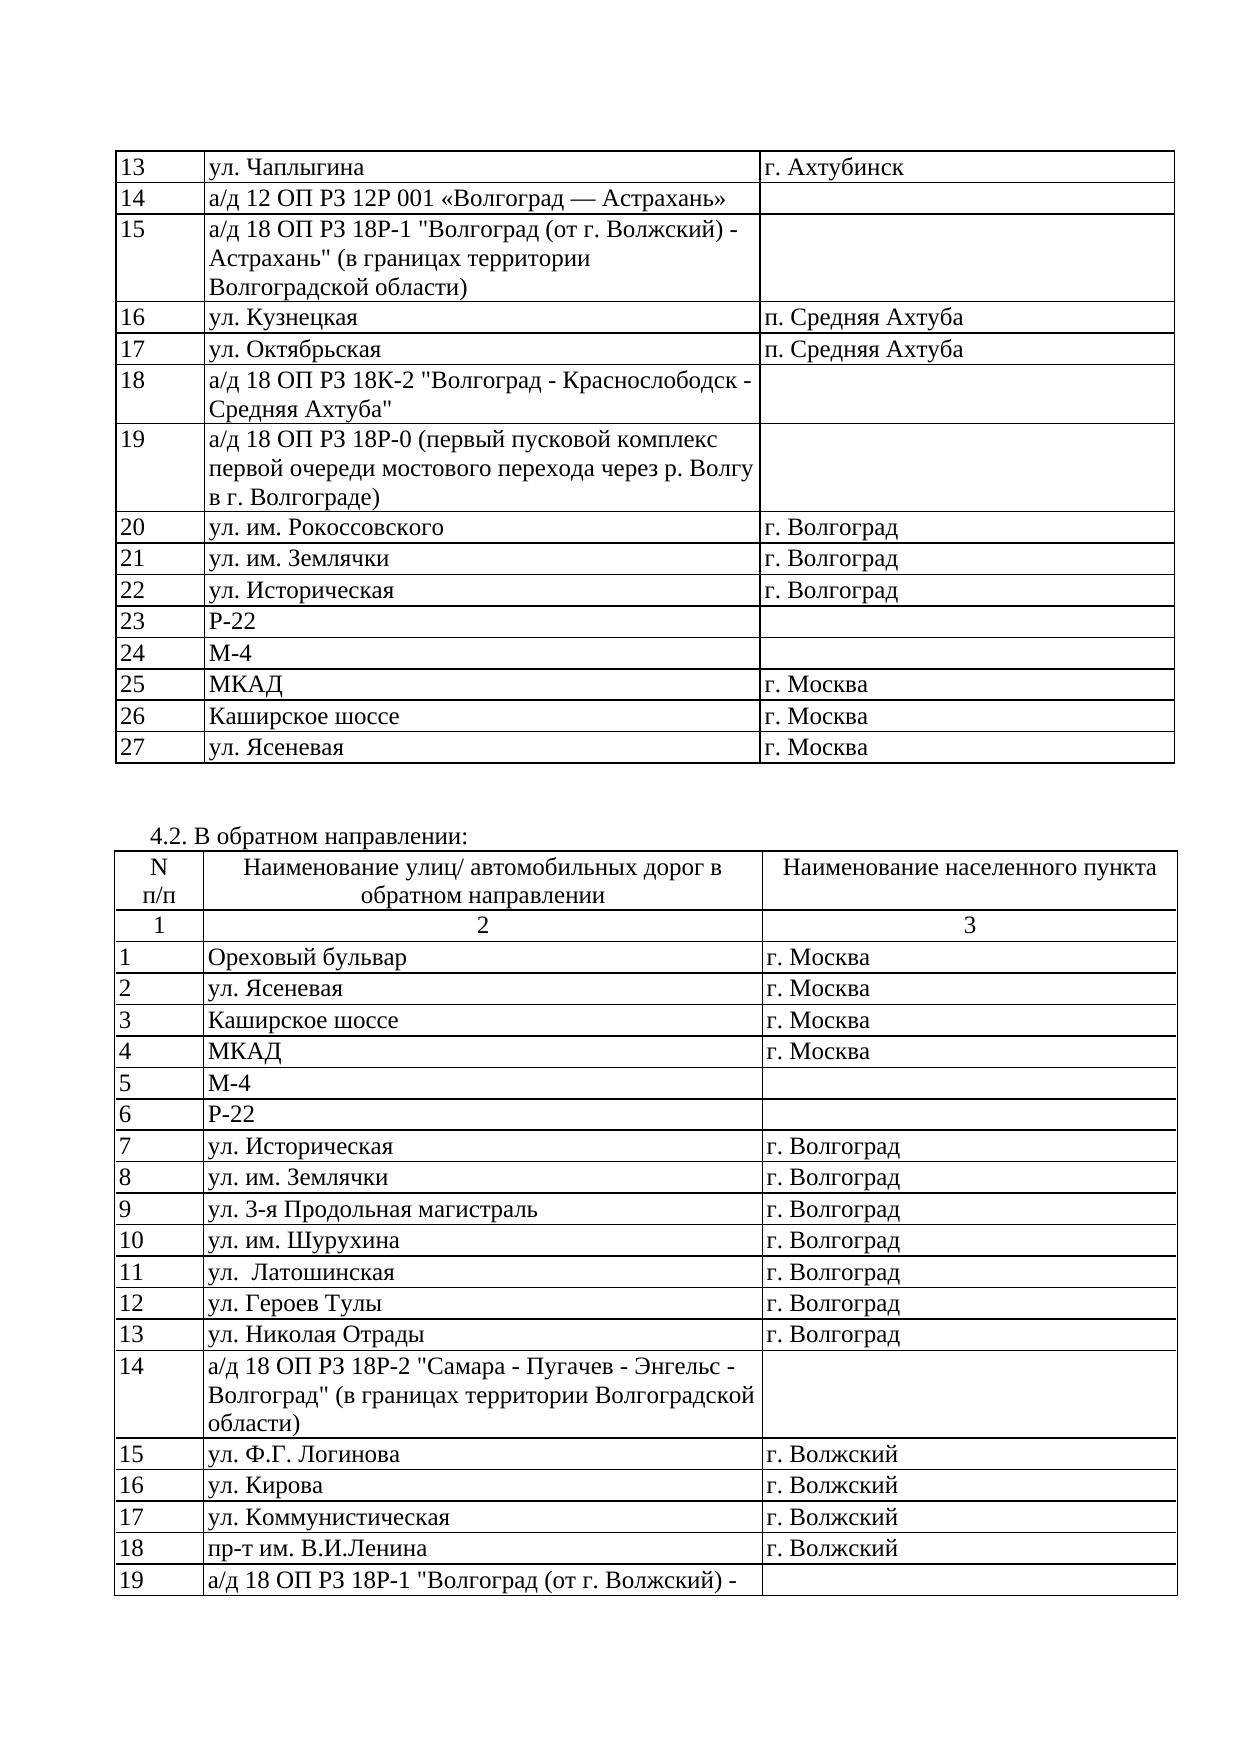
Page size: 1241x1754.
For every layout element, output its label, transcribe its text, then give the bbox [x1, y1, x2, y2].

table_cell 2 [115, 973, 203, 1003]
table_cell 24 [117, 638, 204, 668]
table_cell Каширское шоссе [204, 1005, 762, 1035]
table_cell 22 [117, 575, 204, 605]
table_cell 8 [115, 1162, 203, 1192]
table_cell ул. Историческая [205, 575, 759, 605]
table_cell Каширское шоссе [205, 701, 759, 731]
table_cell ул. им. Шурухина [204, 1225, 762, 1255]
table_cell г. Волгоград [761, 544, 1174, 573]
table_cell 6 [115, 1099, 203, 1129]
table_cell 7 [115, 1130, 203, 1161]
table_cell ул. Ясеневая [205, 732, 759, 762]
table_cell 11 [115, 1256, 203, 1287]
table_cell г. Москва [761, 732, 1174, 762]
table_cell пр-т им. В.И.Ленина [204, 1533, 762, 1563]
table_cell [204, 1565, 762, 1594]
table_cell 14 [115, 1351, 203, 1437]
table_cell 14 [117, 183, 204, 213]
table_cell [761, 638, 1174, 668]
table_cell Р-22 [205, 607, 759, 636]
table_cell 19 [115, 1564, 203, 1594]
table_cell ул. Октябрьская [205, 334, 759, 364]
table_cell 10 [115, 1225, 203, 1255]
table_cell г. Волжский [763, 1437, 1177, 1469]
table_cell [763, 1350, 1177, 1437]
table_cell 3 [115, 1005, 203, 1035]
table_cell г. Москва [763, 1004, 1177, 1035]
table_cell п. Средняя Ахтуба [761, 334, 1174, 364]
table_cell г. Москва [763, 941, 1177, 972]
table_cell 4 [115, 1036, 203, 1066]
table_cell 1 [115, 942, 203, 972]
table_header Наименование населенного пункта [763, 852, 1177, 909]
table_cell М-4 [204, 1068, 762, 1098]
table_cell Р-22 [204, 1100, 762, 1129]
table_cell 17 [117, 334, 204, 364]
table_cell ул. им. Землячки [205, 544, 759, 573]
table_cell [761, 215, 1174, 301]
table_cell 18 [117, 365, 204, 423]
table_cell 19 [117, 424, 204, 511]
table_cell [761, 424, 1174, 511]
table_cell 27 [117, 732, 204, 762]
table_cell г. Москва [761, 670, 1174, 699]
table_cell ул. Историческая [204, 1131, 762, 1161]
table_cell [763, 1098, 1177, 1129]
table_cell п. Средняя Ахтуба [761, 302, 1174, 332]
table_cell 3 [763, 909, 1177, 941]
table_cell а/д 12 ОП РЗ 12Р 001 «Волгоград — Астрахань» [205, 183, 759, 213]
table_cell ул. Кузнецкая [205, 302, 759, 332]
table_cell г. Волжский [763, 1469, 1177, 1500]
table_cell 20 [117, 512, 204, 542]
table_cell а/д 18 ОП РЗ 18Р-1 "Волгоград (от г. Волжский) - Астрахань" (в границах территории Волгоградской области) [205, 215, 759, 301]
table_cell [763, 1563, 1177, 1594]
table_cell 26 [117, 701, 204, 731]
table_cell 5 [115, 1068, 203, 1098]
table_cell ул. Коммунистическая [204, 1502, 762, 1532]
table_cell 21 [117, 544, 204, 573]
table_cell ул. Латошинская [204, 1257, 762, 1287]
table_cell а/д 18 ОП РЗ 18К-2 "Волгоград - Краснослободск - Средняя Ахтуба" [205, 365, 759, 423]
table_cell 2 [204, 911, 762, 941]
table_cell Ореховый бульвар [204, 942, 762, 972]
table_cell 16 [115, 1470, 203, 1500]
table_cell г. Волгоград [761, 512, 1174, 542]
table_cell 25 [117, 670, 204, 699]
table_cell а/д 18 ОП РЗ 18Р-2 "Самара - Пугачев - Энгельс - Волгоград" (в границах территории Волгоградской области) [204, 1351, 762, 1437]
table_cell 17 [115, 1501, 203, 1532]
table_cell г. Москва [761, 701, 1174, 731]
table_cell ул. Чаплыгина [205, 152, 759, 181]
table_cell 18 [115, 1533, 203, 1563]
text 4.2. В обратном направлении: [150, 821, 1090, 850]
table_cell [763, 1066, 1177, 1098]
table_cell ул. Николая Отрады [204, 1320, 762, 1349]
table_cell ул. Ф.Г. Логинова [204, 1439, 762, 1469]
table_cell 12 [115, 1288, 203, 1318]
table_cell 13 [117, 152, 204, 181]
table_cell 16 [117, 302, 204, 332]
table_cell 9 [115, 1193, 203, 1224]
table_cell г. Москва [763, 1035, 1177, 1066]
table_cell г. Ахтубинск [761, 152, 1174, 181]
table_header Наименование улиц/ автомобильных дорог в обратном направлении [204, 852, 762, 909]
table_cell ул. им. Землячки [204, 1162, 762, 1192]
table_cell 23 [117, 607, 204, 636]
table_cell г. Волгоград [763, 1318, 1177, 1349]
table_cell г. Волжский [763, 1500, 1177, 1532]
table_cell ул. Героев Тулы [204, 1288, 762, 1318]
table_cell а/д 18 ОП РЗ 18Р-0 (первый пусковой комплекс первой очереди мостового перехода через р. Волгу в г. Волгограде) [205, 424, 759, 511]
table_cell ул. Ясеневая [204, 974, 762, 1003]
table_cell г. Волжский [763, 1532, 1177, 1563]
table_cell г. Волгоград [763, 1129, 1177, 1161]
table_cell 13 [115, 1319, 203, 1349]
table_cell г. Волгоград [763, 1255, 1177, 1287]
table_cell МКАД [204, 1037, 762, 1066]
table_cell ул. 3-я Продольная магистраль [204, 1194, 762, 1224]
table_cell г. Волгоград [763, 1287, 1177, 1318]
table_cell ул. им. Рокоссовского [205, 512, 759, 542]
table_cell г. Москва [763, 972, 1177, 1003]
table_cell [761, 183, 1174, 213]
table_cell [761, 607, 1174, 636]
table_cell г. Волгоград [763, 1192, 1177, 1224]
table_cell [761, 365, 1174, 423]
table_cell г. Волгоград [763, 1161, 1177, 1192]
table_header N п/п [115, 852, 203, 909]
table_cell ул. Кирова [204, 1470, 762, 1500]
table_cell г. Волгоград [763, 1224, 1177, 1255]
table_cell г. Волгоград [761, 575, 1174, 605]
table_cell 1 [115, 910, 203, 941]
table_cell 15 [117, 215, 204, 301]
table_cell МКАД [205, 670, 759, 699]
table_cell М-4 [205, 638, 759, 668]
table_cell 15 [115, 1438, 203, 1469]
